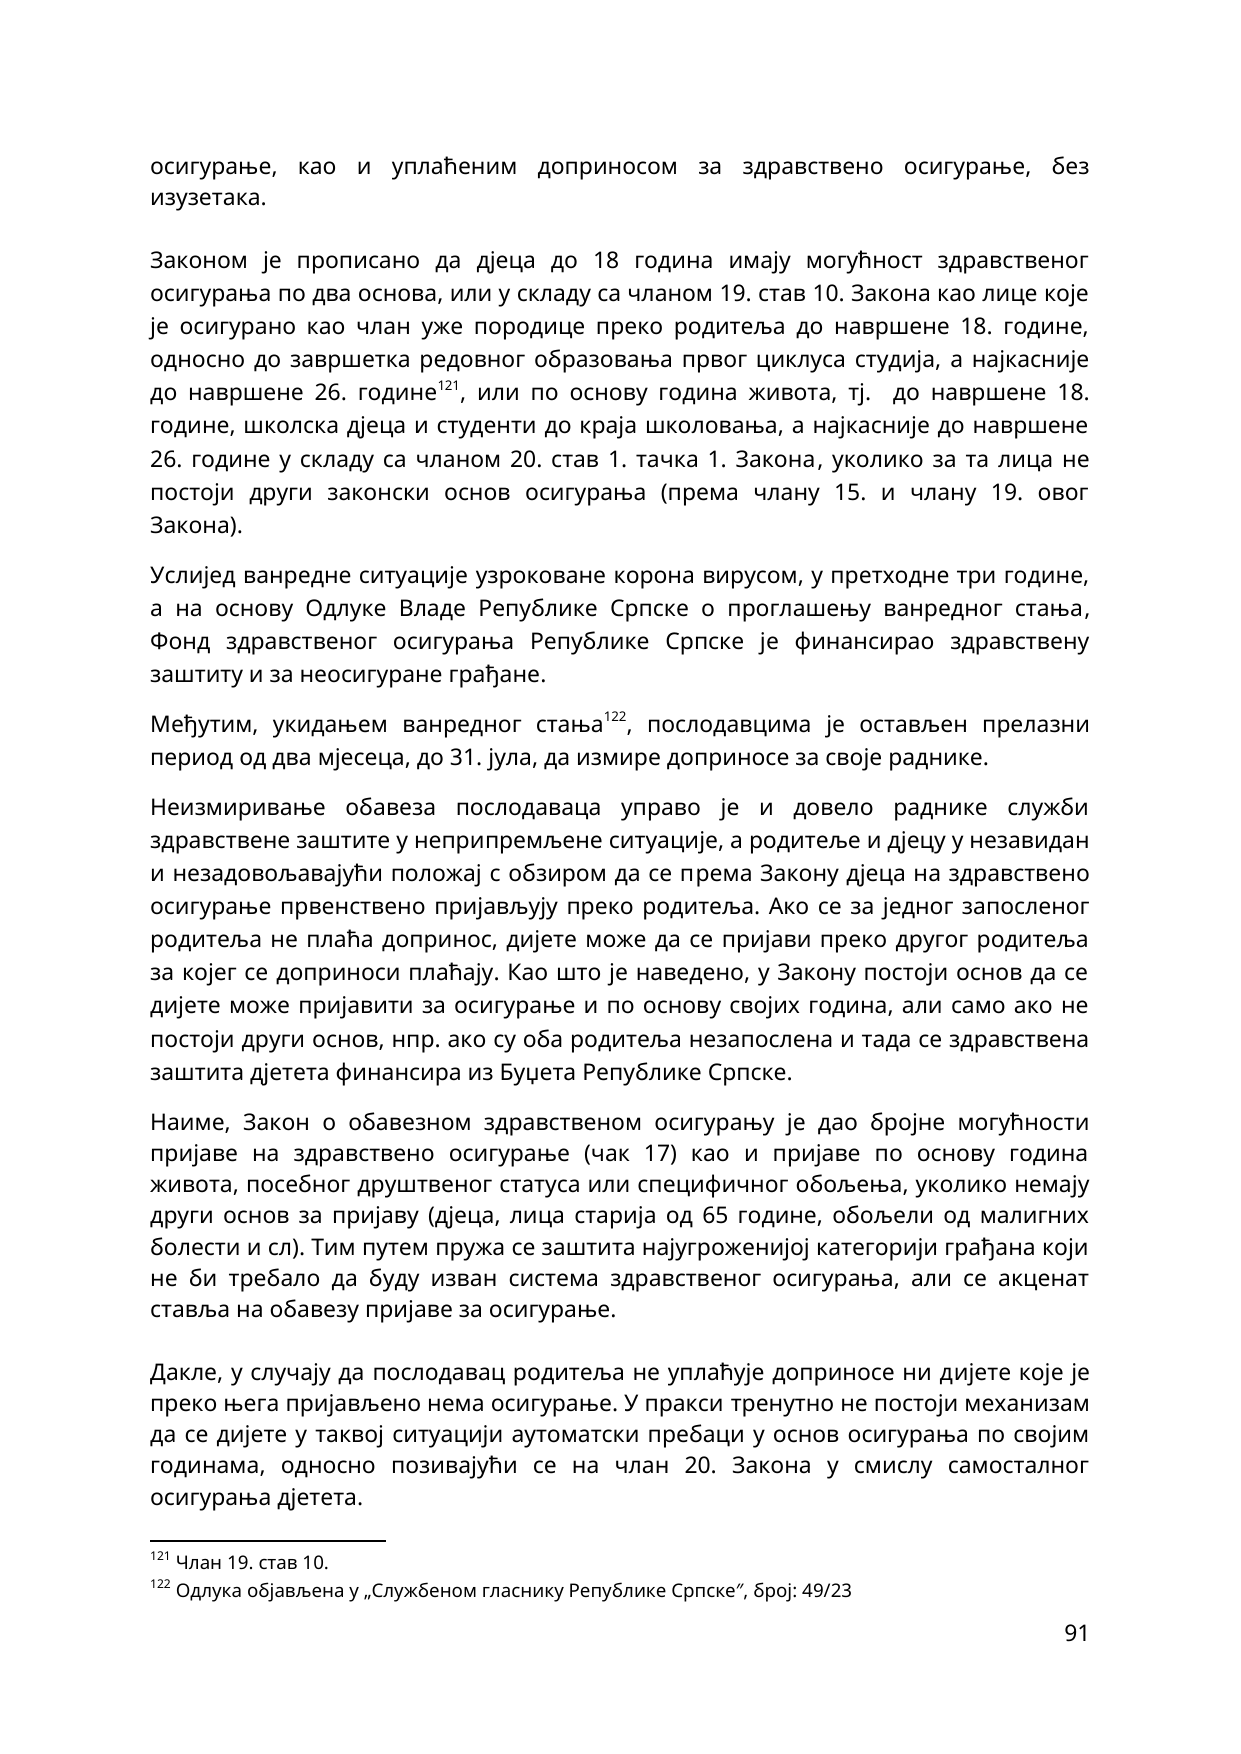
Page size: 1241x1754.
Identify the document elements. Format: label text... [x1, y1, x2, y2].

text Неизмиривање обавеза послодаваца управо је и довело раднике служби здравствене заштите у неприпремљене ситуације, а родитеље и дјецу у незавидан и незадовољавајући положај с обзиром да се према Закону дјеца на здравствено осигурање првенствено пријављују преко родитеља. Ако се за једног запосленог родитеља не плаћа допринос, дијете може да се пријави преко другог родитеља за којег се доприноси плаћају. Као што је наведено, у Закону постоји основ да се дијете може пријавити за осигурање и по основу својих година, али само ако не постоји други основ, нпр. ако су оба родитеља незапослена и тада се здравствена заштита дјетета финансира из Буџета Републике Српске. [150, 791, 1090, 1087]
text Законом је прописано да дјеца до 18 година имају могућност здравственог осигурања по два основа, или у складу са чланом 19. став 10. Закона као лице које је осигурано као члан уже породице преко родитеља до навршене 18. године, односно до завршетка редовног образовања првог циклуса студија, а најкасније до навршене 26. године, или по основу година живота, тј. до навршене 18. године, школска дјеца и студенти до краја школовања, а најкасније до навршене 26. године у складу са чланом 20. став 1. тачка 1. Закона, уколико за та лица не постоји други законски основ осигурања (према члану 15. и члану 19. овог Закона). [150, 244, 1090, 540]
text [150, 150, 1090, 212]
text Услијед ванредне ситуације узроковане корона вирусом, у претходне три године, а на основу Одлуке Владе Републике Српске о проглашењу ванредног стања, Фонд здравственог осигурања Републике Српске је финансирао здравствену заштиту и за неосигуране грађане. [150, 558, 1090, 689]
text Наиме, Закон о обавезном здравственом осигурању је дао бројне могућности пријаве на здравствено осигурање (чак 17) као и пријаве по основу година живота, посебног друштвеног статуса или специфичног обољења, уколико немају други основ за пријаву (дјеца, лица старија од 65 године, обољели од малигних болести и сл). Тим путем пружа се заштита најугроженијој категорији грађана који не би требало да буду изван система здравственог осигурања, али се акценат ставља на обавезу пријаве за осигурање. [150, 1105, 1090, 1324]
text Међутим, укидањем ванредног стања, послодавцима је остављен прелазни период од два мјесеца, до 31. јула, да измире доприносе за своје раднике. [150, 708, 1090, 772]
text Дакле, у случају да послодавац родитеља не уплаћује доприносе ни дијете које је преко њега пријављено нема осигурање. У пракси тренутно не постоји механизам да се дијете у таквој ситуацији аутоматски пребаци у основ осигурања по својим годинама, односно позивајући се на члан 20. Закона у смислу самосталног осигурања дјетета. [150, 1355, 1090, 1512]
